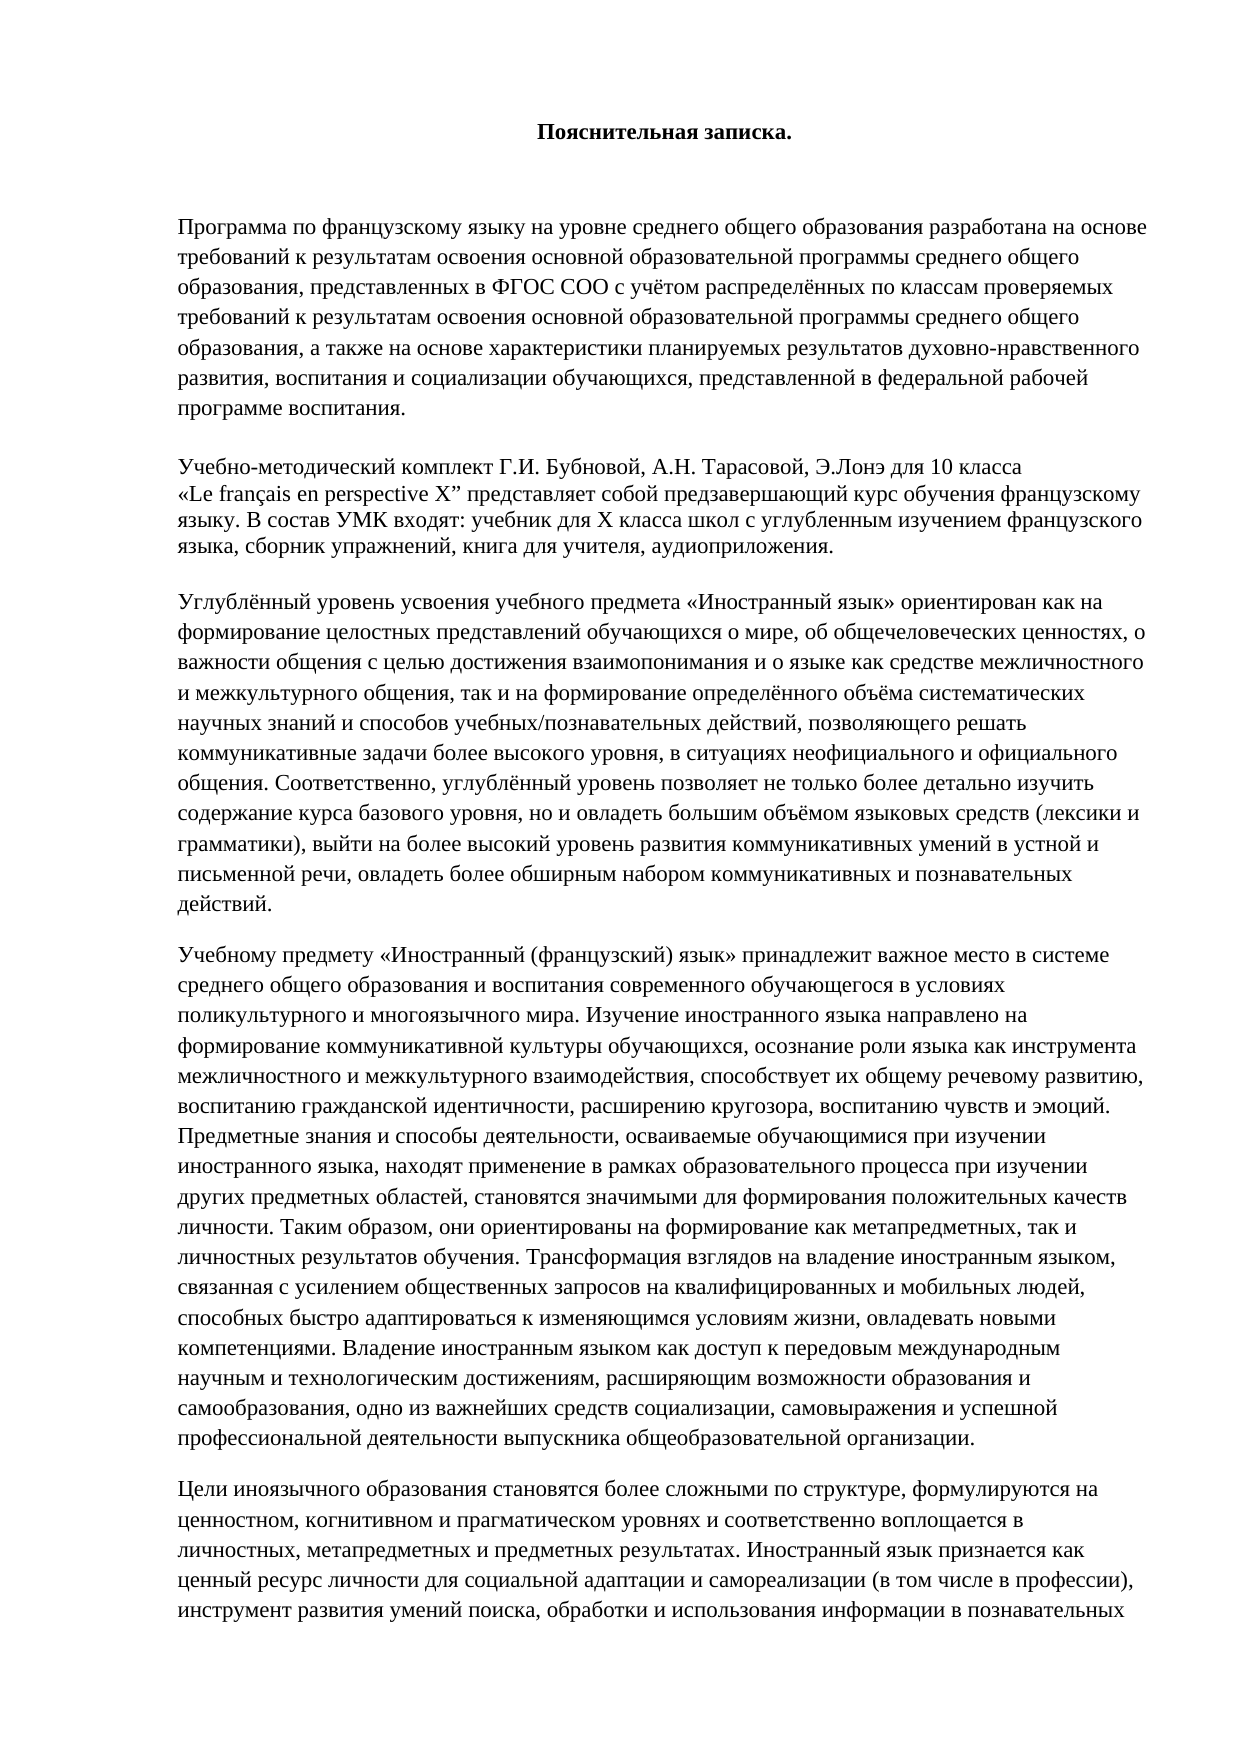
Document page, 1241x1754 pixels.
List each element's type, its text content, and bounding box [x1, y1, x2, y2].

text Углублённый уровень усвоения учебного предмета «Иностранный язык» ориентирован как на формирование целостных представлений обучающихся о мире, об общечеловеческих ценностях, о важности общения с целью достижения взаимопонимания и о языке как средстве межличностного и межкультурного общения, так и на формирование определённого объёма систематических научных знаний и способов учебных/познавательных действий, позволяющего решать коммуникативные задачи более высокого уровня, в ситуациях неофициального и официального общения. Соответственно, углублённый уровень позволяет не только более детально изучить содержание курса базового уровня, но и овладеть большим объёмом языковых средств (лексики и грамматики), выйти на более высокий уровень развития коммуникативных умений в устной и письменной речи, овладеть более обширным набором коммуникативных и познавательных действий. [177, 588, 1152, 916]
text Программа по французскому языку на уровне среднего общего образования разработана на основе требований к результатам освоения основной образовательной программы среднего общего образования, представленных в ФГОС СОО с учётом распределённых по классам проверяемых требований к результатам освоения основной образовательной программы среднего общего образования, а также на основе характеристики планируемых результатов духовно-нравственного развития, воспитания и социализации обучающихся, представленной в федеральной рабочей программе воспитания. [177, 213, 1152, 420]
text Пояснительная записка. [177, 118, 1152, 144]
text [177, 1476, 1152, 1623]
text Учебно-методический комплект Г.И. Бубновой, А.Н. Тарасовой, Э.Лонэ для 10 класса «Le français en perspective Х” представляет собой предзавершающий курс обучения французскому языку. В состав УМК входят: учебник для Х класса школ с углубленным изучением французского языка, сборник упражнений, книга для учителя, аудиоприложения. [177, 453, 1152, 559]
text Учебному предмету «Иностранный (французский) язык» принадлежит важное место в системе среднего общего образования и воспитания современного обучающегося в условиях поликультурного и многоязычного мира. Изучение иностранного языка направлено на формирование коммуникативной культуры обучающихся, осознание роли языка как инструмента межличностного и межкультурного взаимодействия, способствует их общему речевому развитию, воспитанию гражданской идентичности, расширению кругозора, воспитанию чувств и эмоций. Предметные знания и способы деятельности, осваиваемые обучающимися при изучении иностранного языка, находят применение в рамках образовательного процесса при изучении других предметных областей, становятся значимыми для формирования положительных качеств личности. Таким образом, они ориентированы на формирование как метапредметных, так и личностных результатов обучения. Трансформация взглядов на владение иностранным языком, связанная с усилением общественных запросов на квалифицированных и мобильных людей, способных быстро адаптироваться к изменяющимся условиям жизни, овладевать новыми компетенциями. Владение иностранным языком как доступ к передовым международным научным и технологическим достижениям, расширяющим возможности образования и самообразования, одно из важнейших средств социализации, самовыражения и успешной профессиональной деятельности выпускника общеобразовательной организации. [177, 941, 1152, 1451]
